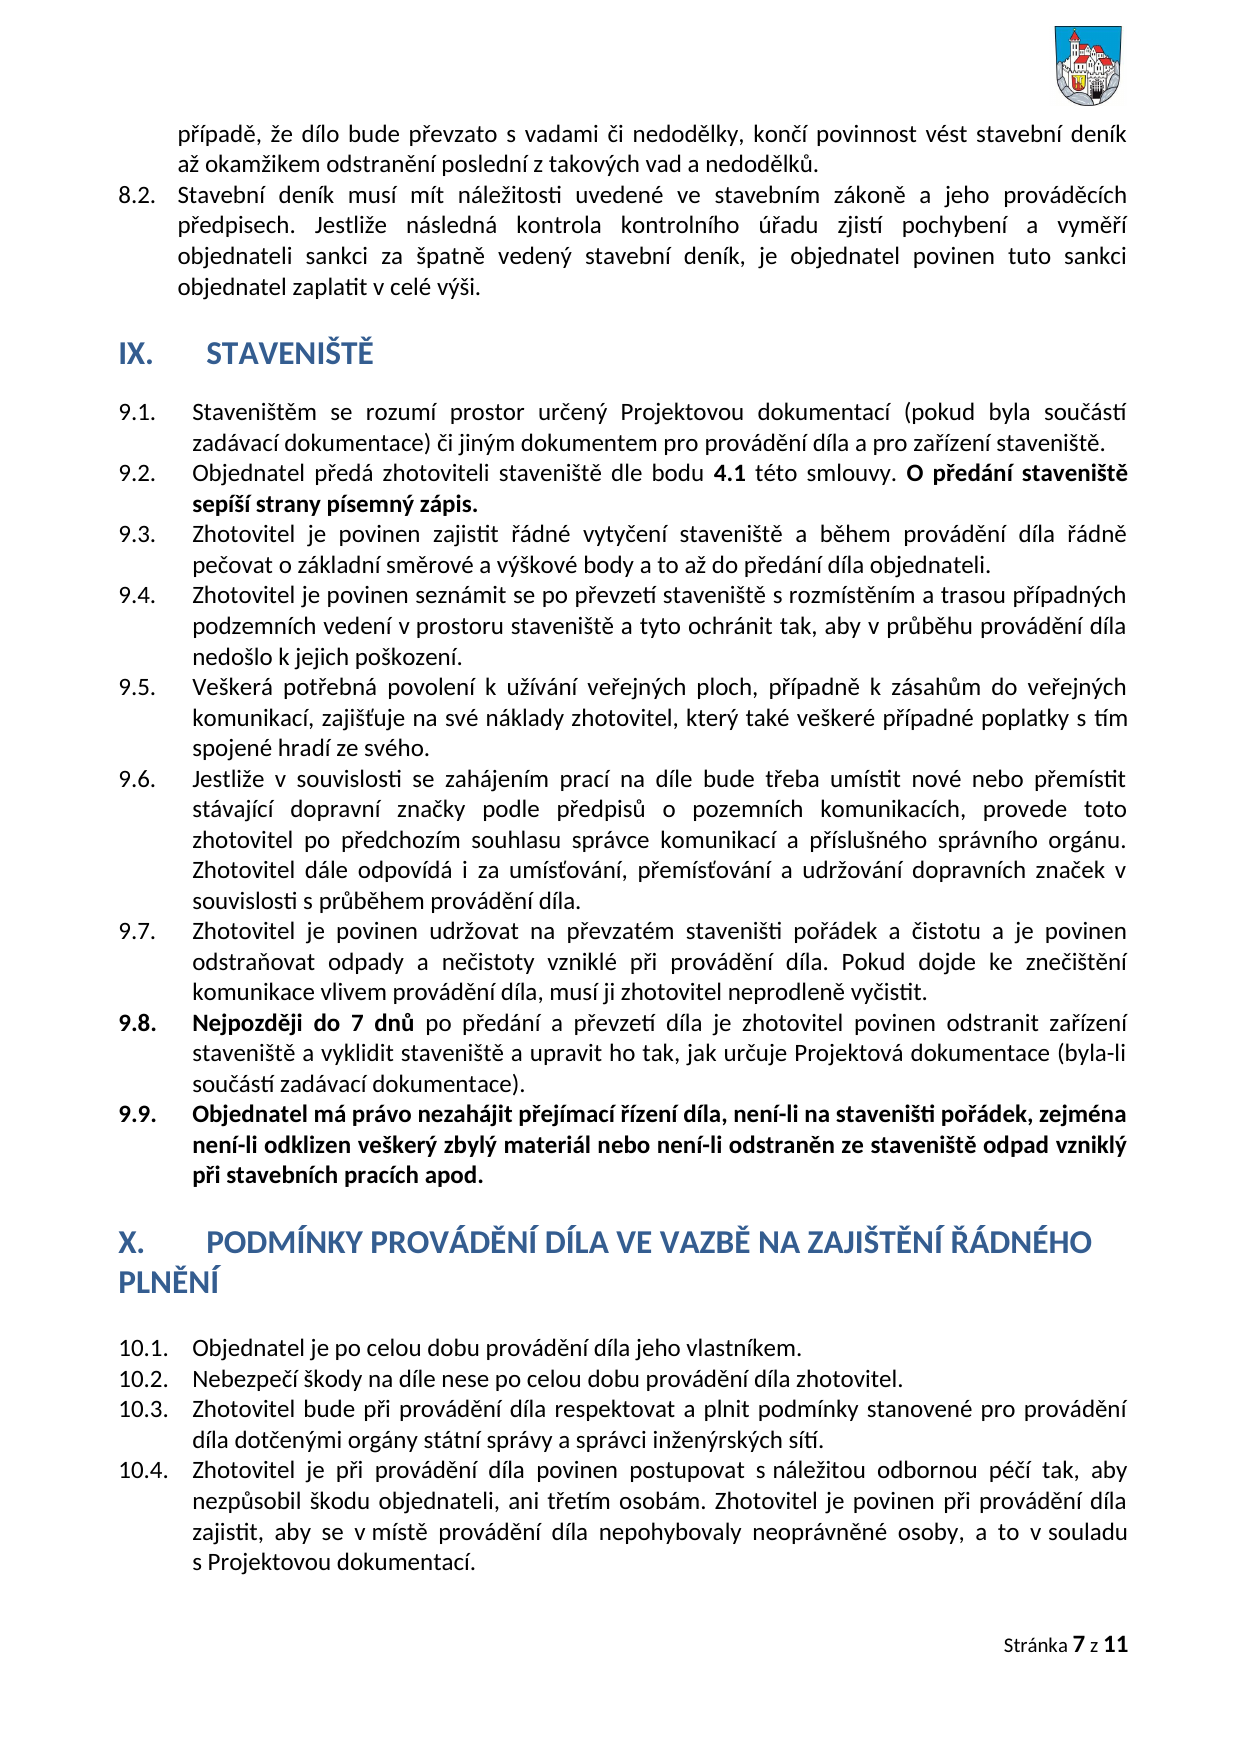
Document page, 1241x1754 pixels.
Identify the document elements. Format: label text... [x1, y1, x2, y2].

list Zhotovitel je při provádění díla povinen postupovat s náležitou odbornou péčí tak, aby nezpůsobil škodu objednateli, ani třetím osobám. Zhotovitel je povinen při provádění díla zajistit, aby se v místě provádění díla nepohybovaly neoprávněné osoby, a to v souladu s Projektovou dokumentací. [118, 1455, 1128, 1577]
list Staveništěm se rozumí prostor určený Projektovou dokumentací (pokud byla součástí zadávací dokumentace) či jiným dokumentem pro provádění díla a pro zařízení staveniště. [118, 397, 1128, 458]
list Objednatel předá zhotoviteli staveniště dle bodu 4.1 této smlouvy. O předání staveniště sepíší strany písemný zápis. [118, 458, 1128, 519]
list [118, 118, 1128, 179]
picture [1049, 26, 1127, 106]
subtitle staveniště [118, 332, 1128, 372]
list Zhotovitel je povinen seznámit se po převzetí staveniště s rozmístěním a trasou případných podzemních vedení v prostoru staveniště a tyto ochránit tak, aby v průběhu provádění díla nedošlo k jejich poškození. [118, 580, 1128, 671]
list Objednatel má právo nezahájit přejímací řízení díla, není-li na staveništi pořádek, zejména není-li odklizen veškerý zbylý materiál nebo není-li odstraněn ze staveniště odpad vzniklý při stavebních pracích apod. [118, 1098, 1128, 1190]
list Zhotovitel je povinen udržovat na převzatém staveništi pořádek a čistotu a je povinen odstraňovat odpady a nečistoty vzniklé při provádění díla. Pokud dojde ke znečištění komunikace vlivem provádění díla, musí ji zhotovitel neprodleně vyčistit. [118, 915, 1128, 1007]
list Objednatel je po celou dobu provádění díla jeho vlastníkem. [118, 1333, 1128, 1363]
subtitle PODMÍNKY PROVÁDĚNÍ DÍLA VE VAZBĚ NA ZAJIŠTĚNÍ ŘÁDNÉHO PLNĚNÍ [118, 1221, 1128, 1302]
list Veškerá potřebná povolení k užívání veřejných ploch, případně k zásahům do veřejných komunikací, zajišťuje na své náklady zhotovitel, který také veškeré případné poplatky s tím spojené hradí ze svého. [118, 671, 1128, 763]
list Stavební deník musí mít náležitosti uvedené ve stavebním zákoně a jeho prováděcích předpisech. Jestliže následná kontrola kontrolního úřadu zjistí pochybení a vyměří objednateli sankci za špatně vedený stavební deník, je objednatel povinen tuto sankci objednatel zaplatit v celé výši. [118, 179, 1128, 301]
list Nebezpečí škody na díle nese po celou dobu provádění díla zhotovitel. [118, 1363, 1128, 1394]
list Jestliže v souvislosti se zahájením prací na díle bude třeba umístit nové nebo přemístit stávající dopravní značky podle předpisů o pozemních komunikacích, provede toto zhotovitel po předchozím souhlasu správce komunikací a příslušného správního orgánu. Zhotovitel dále odpovídá i za umísťování, přemísťování a udržování dopravních značek v souvislosti s průběhem provádění díla. [118, 763, 1128, 915]
list Zhotovitel bude při provádění díla respektovat a plnit podmínky stanovené pro provádění díla dotčenými orgány státní správy a správci inženýrských sítí. [118, 1394, 1128, 1455]
list Nejpozději do 7 dnů po předání a převzetí díla je zhotovitel povinen odstranit zařízení staveniště a vyklidit staveniště a upravit ho tak, jak určuje Projektová dokumentace (byla-li součástí zadávací dokumentace). [118, 1007, 1128, 1098]
list Zhotovitel je povinen zajistit řádné vytyčení staveniště a během provádění díla řádně pečovat o základní směrové a výškové body a to až do předání díla objednateli. [118, 519, 1128, 580]
